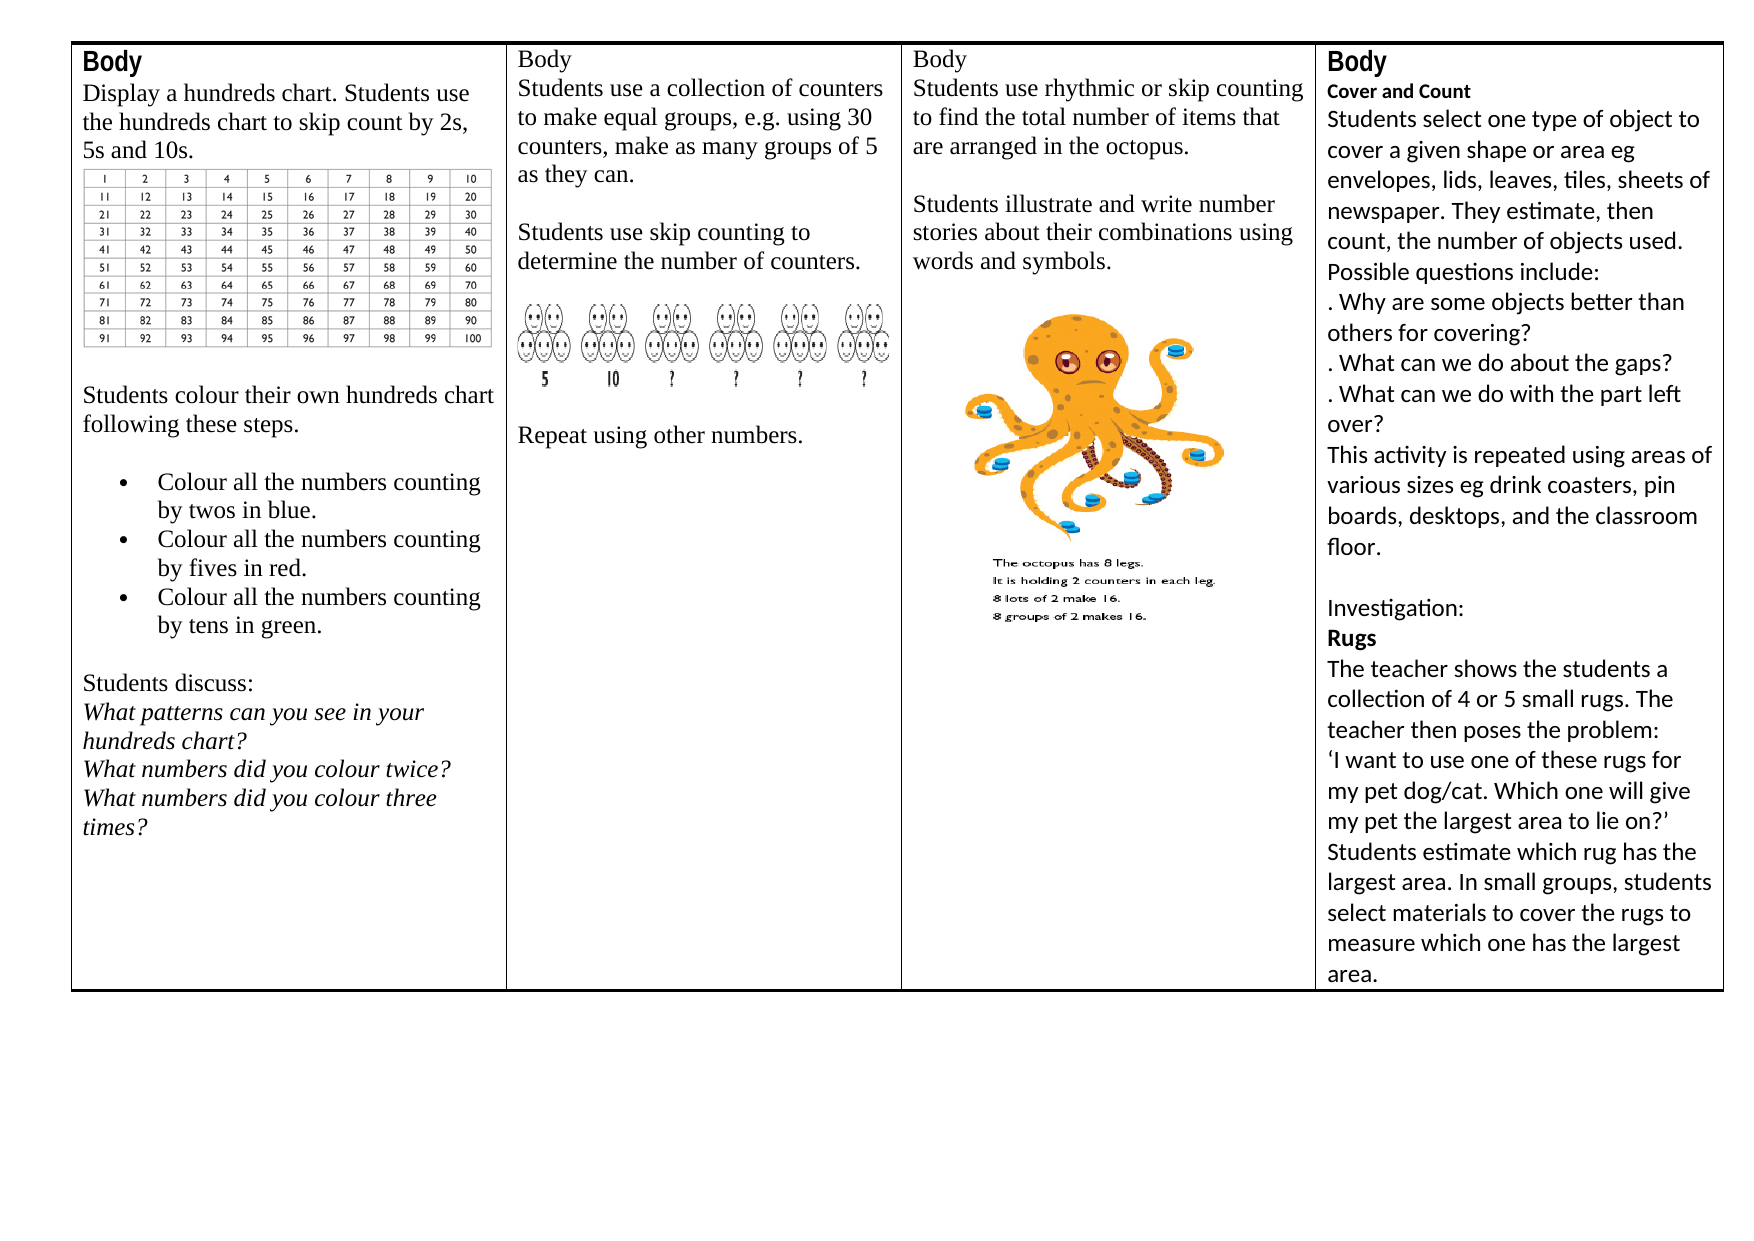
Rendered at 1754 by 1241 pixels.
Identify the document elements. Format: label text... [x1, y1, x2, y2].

table_cell Body Students use rhythmic or skip counting to find the total number of items that are arranged in the octopus. Students illustrate and write number stories about their combinations using words and symbols. [902, 45, 1315, 988]
table_cell Body Cover and Count Students select one type of object to cover a given shape or area eg envelopes, lids, leaves, tiles, sheets of newspaper. They estimate, then count, the number of objects used. Possible questions include: . Why are some objects better than others for covering? . What can we do about the gaps? . What can we do with the part left over? This activity is repeated using areas of various sizes eg drink coasters, pin boards, desktops, and the classroom floor. Investigation: Rugs The teacher shows the students a collection of 4 or 5 small rugs. The teacher then poses the problem: ‘I want to use one of these rugs for my pet dog/cat. Which one will give my pet the largest area to lie on?’ Students estimate which rug has the largest area. In small groups, students select materials to cover the rugs to measure which one has the largest area. [1316, 45, 1723, 988]
picture [82, 164, 495, 351]
table_cell Body Display a hundreds chart. Students use the hundreds chart to skip count by 2s, 5s and 10s. Students colour their own hundreds chart following these steps. Colour all the numbers counting by twos in blue. Colour all the numbers counting by fives in red. Colour all the numbers counting by tens in green. Students discuss: What patterns can you see in your hundreds chart? What numbers did you colour twice? What numbers did you colour three times? [72, 45, 506, 988]
picture [517, 304, 889, 392]
picture [952, 304, 1236, 626]
table_cell Body Students use a collection of counters to make equal groups, e.g. using 30 counters, make as many groups of 5 as they can. Students use skip counting to determine the number of counters. Repeat using other numbers. [507, 45, 901, 988]
